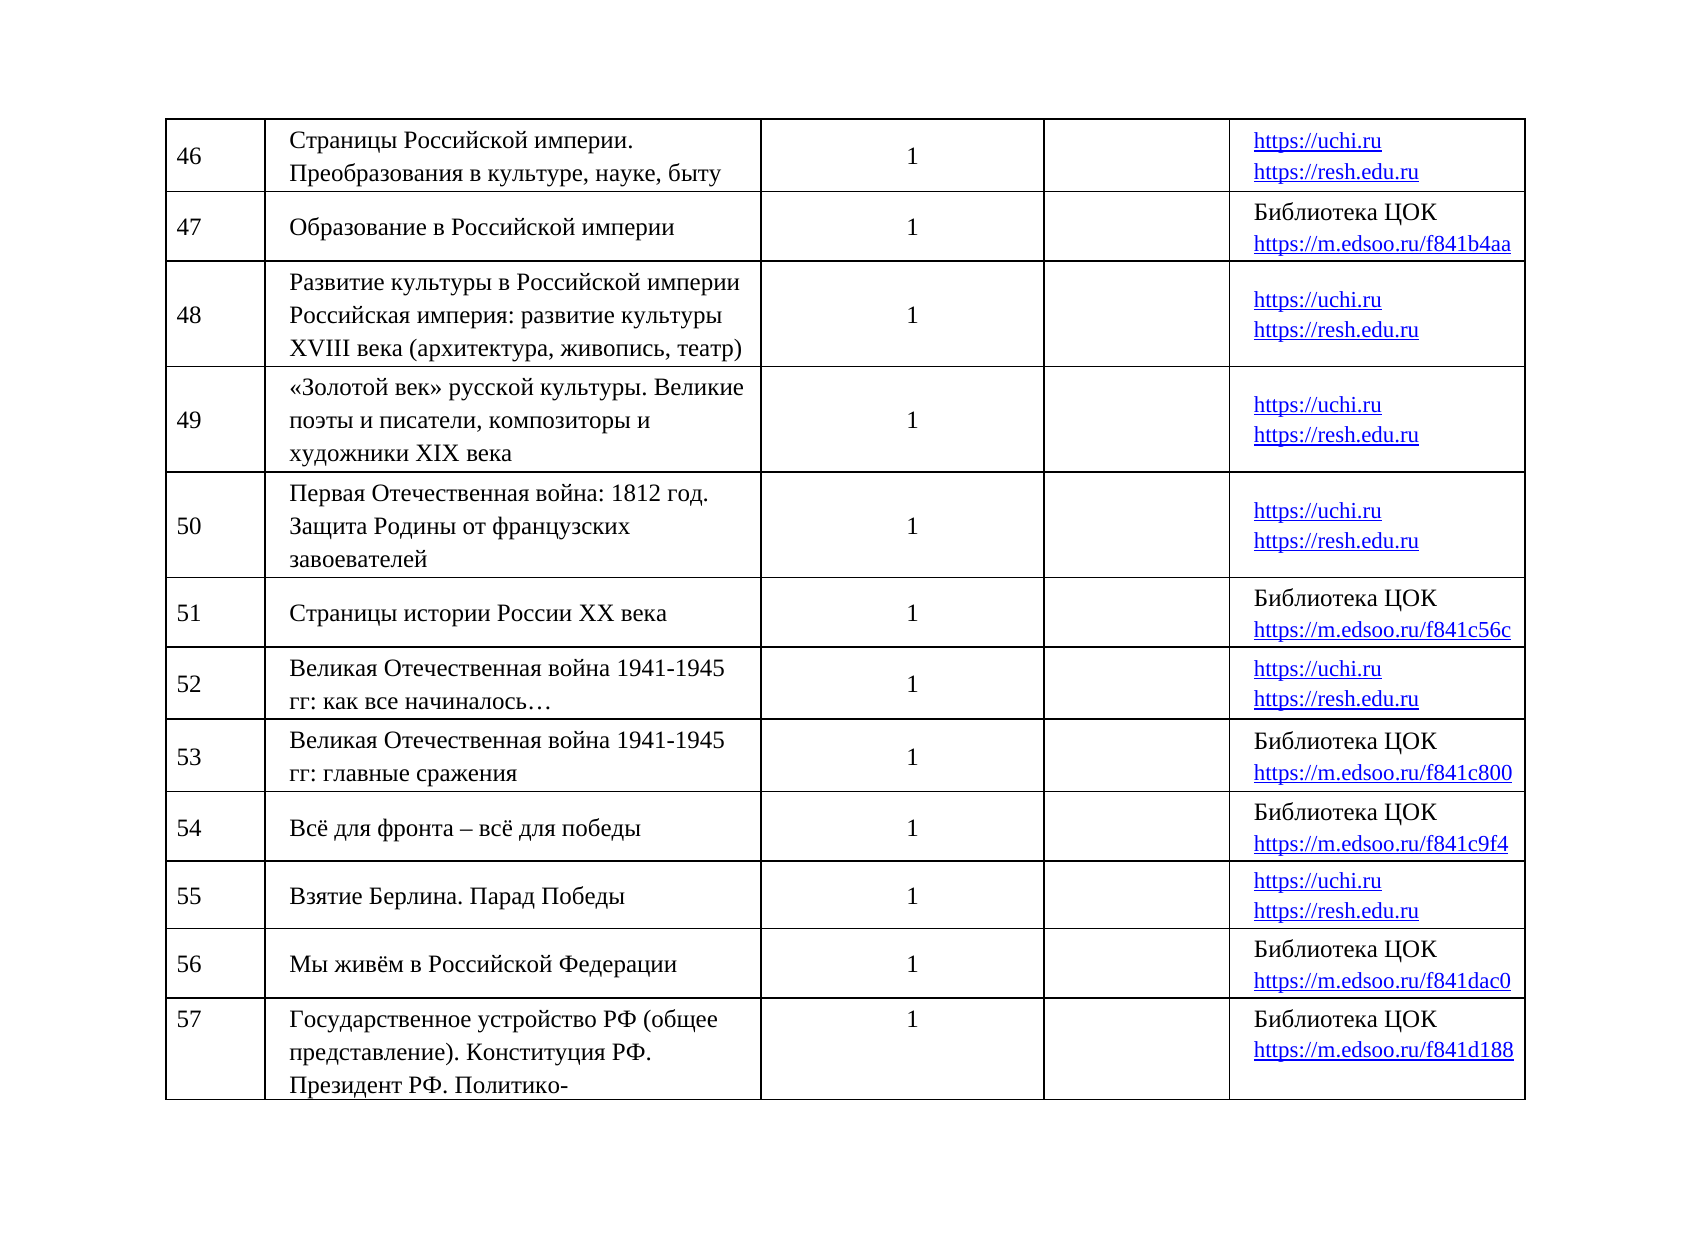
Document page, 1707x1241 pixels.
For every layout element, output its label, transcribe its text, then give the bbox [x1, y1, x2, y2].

table_cell 1 [762, 999, 1043, 1099]
table_cell 55 [167, 862, 264, 927]
table_cell 52 [167, 648, 264, 718]
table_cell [1230, 999, 1524, 1099]
table_cell https://uchi.ru https://resh.edu.ru [1230, 648, 1524, 718]
table_cell [1045, 648, 1229, 718]
table_cell «Золотой век» русской культуры. Великие поэты и писатели, композиторы и художники XIX века [266, 367, 760, 471]
table_cell 1 [762, 578, 1043, 646]
table_cell Всё для фронта – всё для победы [266, 792, 760, 860]
table_cell [1045, 120, 1229, 191]
table_cell 50 [167, 473, 264, 576]
table_cell 1 [762, 262, 1043, 366]
table_cell https://uchi.ru https://resh.edu.ru [1230, 262, 1524, 366]
table_cell [1045, 999, 1229, 1099]
table_cell 49 [167, 367, 264, 471]
table_cell Образование в Российской империи [266, 192, 760, 260]
table_cell 53 [167, 720, 264, 791]
table_cell 1 [762, 367, 1043, 471]
table_cell [1045, 792, 1229, 860]
table_cell https://uchi.ru https://resh.edu.ru [1230, 120, 1524, 191]
table_cell Мы живём в Российской Федерации [266, 929, 760, 997]
table_cell Библиотека ЦОК https://m.edsoo.ru/f841c56c [1230, 578, 1524, 646]
table_cell https://uchi.ru https://resh.edu.ru [1230, 367, 1524, 471]
table_cell https://uchi.ru https://resh.edu.ru [1230, 862, 1524, 927]
table_cell https://uchi.ru https://resh.edu.ru [1230, 473, 1524, 576]
table_cell Страницы Российской империи. Преобразования в культуре, науке, быту [266, 120, 760, 191]
table_cell Развитие культуры в Российской империи Российская империя: развитие культуры XVIII века (архитектура, живопись, театр) [266, 262, 760, 366]
table_cell 54 [167, 792, 264, 860]
table_cell 51 [167, 578, 264, 646]
table_cell [1045, 473, 1229, 576]
table_cell 1 [762, 192, 1043, 260]
table_cell [1045, 862, 1229, 927]
table_cell 1 [762, 120, 1043, 191]
table_cell [1045, 192, 1229, 260]
table_cell [1045, 262, 1229, 366]
table_cell Библиотека ЦОК https://m.edsoo.ru/f841dac0 [1230, 929, 1524, 997]
table_cell 47 [167, 192, 264, 260]
table_cell 1 [762, 473, 1043, 576]
table_cell [1045, 578, 1229, 646]
table_cell 1 [762, 929, 1043, 997]
table_cell Библиотека ЦОК https://m.edsoo.ru/f841b4aa [1230, 192, 1524, 260]
table_cell 1 [762, 648, 1043, 718]
table_cell Первая Отечественная война: 1812 год. Защита Родины от французских завоевателей [266, 473, 760, 576]
table_cell [1045, 720, 1229, 791]
table_cell Великая Отечественная война 1941-1945 гг: главные сражения [266, 720, 760, 791]
table_cell [1045, 367, 1229, 471]
table_cell Библиотека ЦОК https://m.edsoo.ru/f841c9f4 [1230, 792, 1524, 860]
table_cell Библиотека ЦОК https://m.edsoo.ru/f841c800 [1230, 720, 1524, 791]
table_cell 48 [167, 262, 264, 366]
table_cell Взятие Берлина. Парад Победы [266, 862, 760, 927]
table_cell [1045, 929, 1229, 997]
table_cell 57 [167, 999, 264, 1099]
table_cell 1 [762, 720, 1043, 791]
table_cell 46 [167, 120, 264, 191]
table_cell 1 [762, 792, 1043, 860]
table_cell Страницы истории России ХХ века [266, 578, 760, 646]
table_cell 56 [167, 929, 264, 997]
table_cell 1 [762, 862, 1043, 927]
table_cell Великая Отечественная война 1941-1945 гг: как все начиналось… [266, 648, 760, 718]
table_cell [266, 999, 760, 1099]
